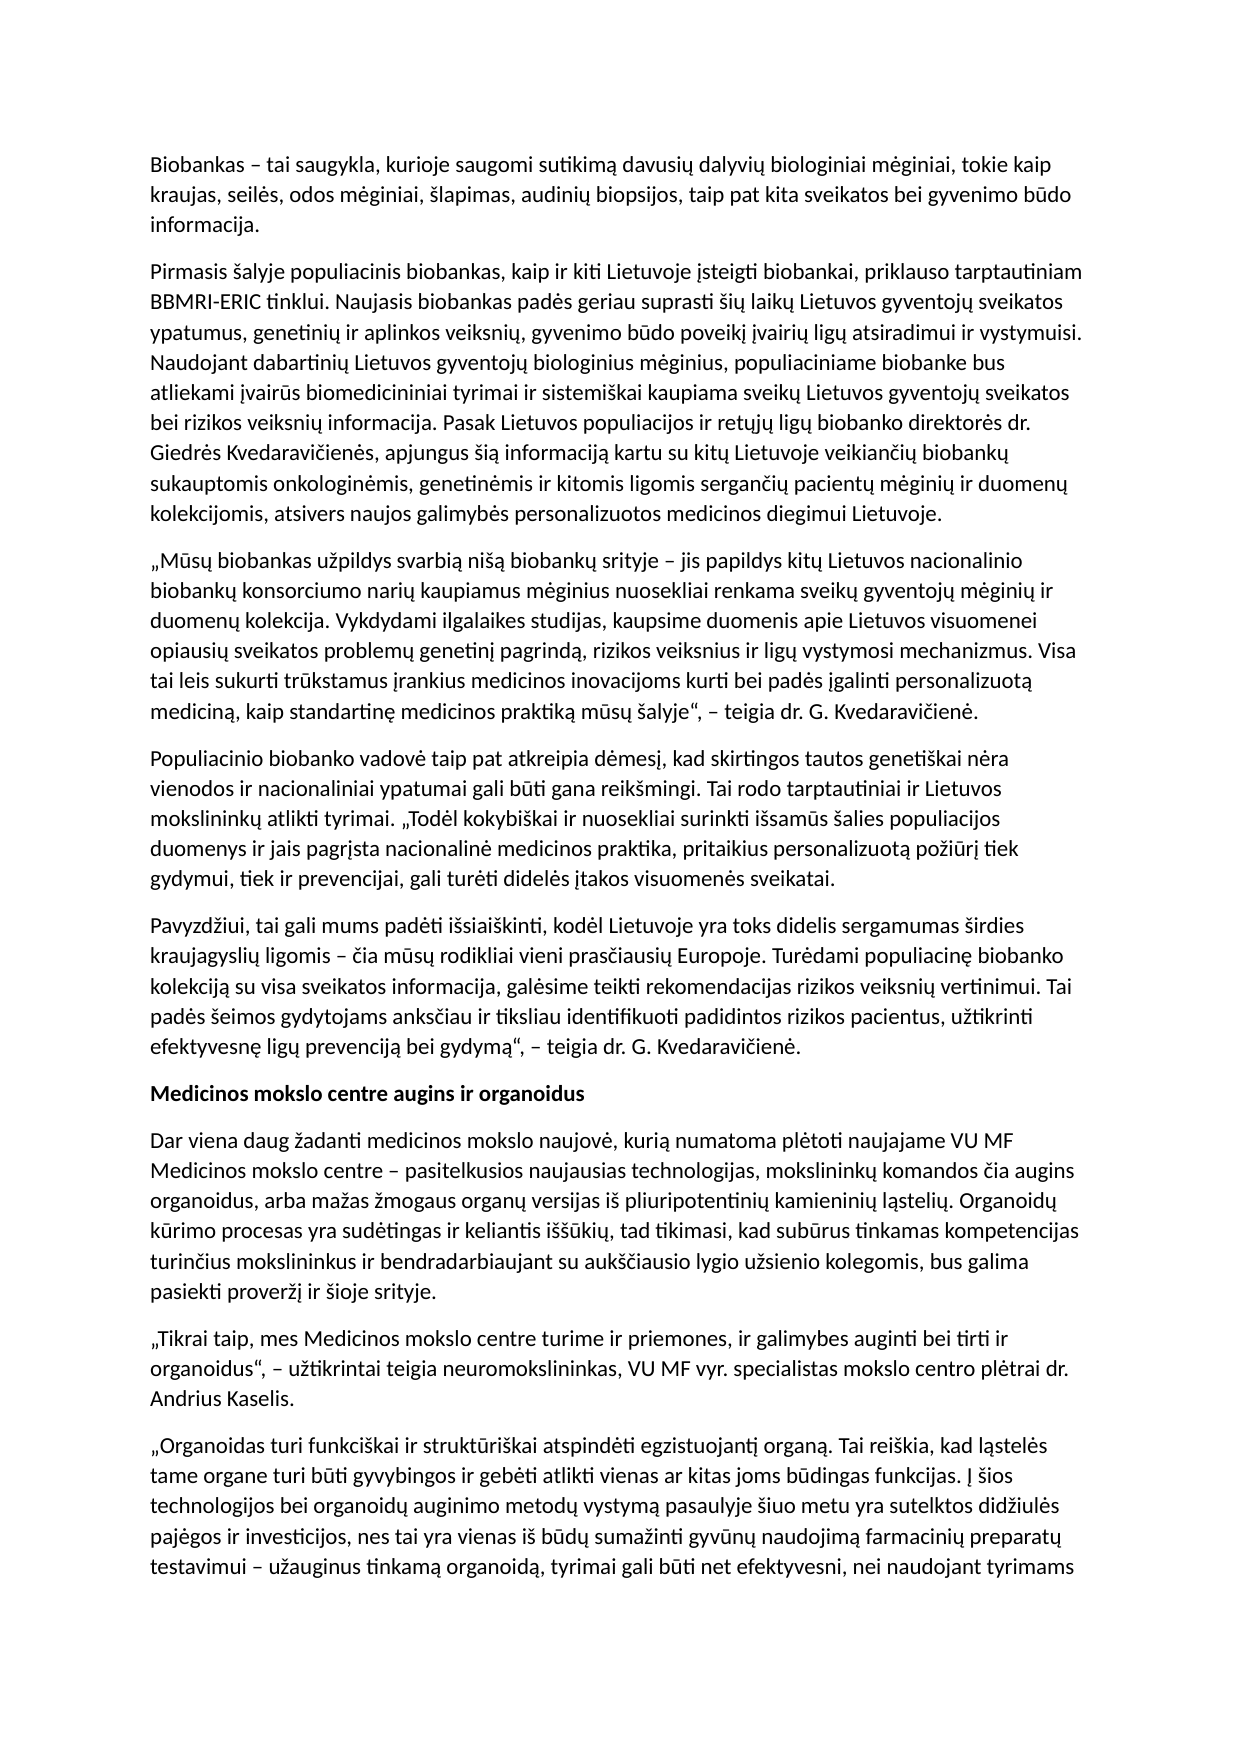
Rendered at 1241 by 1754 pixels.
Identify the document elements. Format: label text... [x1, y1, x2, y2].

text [150, 1431, 1090, 1580]
text „Mūsų biobankas užpildys svarbią nišą biobankų srityje – jis papildys kitų Lietuvos nacionalinio biobankų konsorciumo narių kaupiamus mėginius nuosekliai renkama sveikų gyventojų mėginių ir duomenų kolekcija. Vykdydami ilgalaikes studijas, kaupsime duomenis apie Lietuvos visuomenei opiausių sveikatos problemų genetinį pagrindą, rizikos veiksnius ir ligų vystymosi mechanizmus. Visa tai leis sukurti trūkstamus įrankius medicinos inovacijoms kurti bei padės įgalinti personalizuotą mediciną, kaip standartinę medicinos praktiką mūsų šalyje“, – teigia dr. G. Kvedaravičienė. [150, 546, 1090, 725]
text Pirmasis šalyje populiacinis biobankas, kaip ir kiti Lietuvoje įsteigti biobankai, priklauso tarptautiniam BBMRI-ERIC tinklui. Naujasis biobankas padės geriau suprasti šių laikų Lietuvos gyventojų sveikatos ypatumus, genetinių ir aplinkos veiksnių, gyvenimo būdo poveikį įvairių ligų atsiradimui ir vystymuisi. Naudojant dabartinių Lietuvos gyventojų biologinius mėginius, populiaciniame biobanke bus atliekami įvairūs biomedicininiai tyrimai ir sistemiškai kaupiama sveikų Lietuvos gyventojų sveikatos bei rizikos veiksnių informacija. Pasak Lietuvos populiacijos ir retųjų ligų biobanko direktorės dr. Giedrės Kvedaravičienės, apjungus šią informaciją kartu su kitų Lietuvoje veikiančių biobankų sukauptomis onkologinėmis, genetinėmis ir kitomis ligomis sergančių pacientų mėginių ir duomenų kolekcijomis, atsivers naujos galimybės personalizuotos medicinos diegimui Lietuvoje. [150, 257, 1090, 527]
text Pavyzdžiui, tai gali mums padėti išsiaiškinti, kodėl Lietuvoje yra toks didelis sergamumas širdies kraujagyslių ligomis – čia mūsų rodikliai vieni prasčiausių Europoje. Turėdami populiacinę biobanko kolekciją su visa sveikatos informacija, galėsime teikti rekomendacijas rizikos veiksnių vertinimui. Tai padės šeimos gydytojams anksčiau ir tiksliau identifikuoti padidintos rizikos pacientus, užtikrinti efektyvesnę ligų prevenciją bei gydymą“, – teigia dr. G. Kvedaravičienė. [150, 911, 1090, 1060]
text Biobankas – tai saugykla, kurioje saugomi sutikimą davusių dalyvių biologiniai mėginiai, tokie kaip kraujas, seilės, odos mėginiai, šlapimas, audinių biopsijos, taip pat kita sveikatos bei gyvenimo būdo informacija. [150, 150, 1090, 238]
text „Tikrai taip, mes Medicinos mokslo centre turime ir priemones, ir galimybes auginti bei tirti ir organoidus“, – užtikrintai teigia neuromokslininkas, VU MF vyr. specialistas mokslo centro plėtrai dr. Andrius Kaselis. [150, 1324, 1090, 1412]
text Medicinos mokslo centre augins ir organoidus [150, 1079, 1090, 1107]
text Populiacinio biobanko vadovė taip pat atkreipia dėmesį, kad skirtingos tautos genetiškai nėra vienodos ir nacionaliniai ypatumai gali būti gana reikšmingi. Tai rodo tarptautiniai ir Lietuvos mokslininkų atlikti tyrimai. „Todėl kokybiškai ir nuosekliai surinkti išsamūs šalies populiacijos duomenys ir jais pagrįsta nacionalinė medicinos praktika, pritaikius personalizuotą požiūrį tiek gydymui, tiek ir prevencijai, gali turėti didelės įtakos visuomenės sveikatai. [150, 744, 1090, 893]
text Dar viena daug žadanti medicinos mokslo naujovė, kurią numatoma plėtoti naujajame VU MF Medicinos mokslo centre – pasitelkusios naujausias technologijas, mokslininkų komandos čia augins organoidus, arba mažas žmogaus organų versijas iš pliuripotentinių kamieninių ląstelių. Organoidų kūrimo procesas yra sudėtingas ir keliantis iššūkių, tad tikimasi, kad subūrus tinkamas kompetencijas turinčius mokslininkus ir bendradarbiaujant su aukščiausio lygio užsienio kolegomis, bus galima pasiekti proveržį ir šioje srityje. [150, 1126, 1090, 1305]
